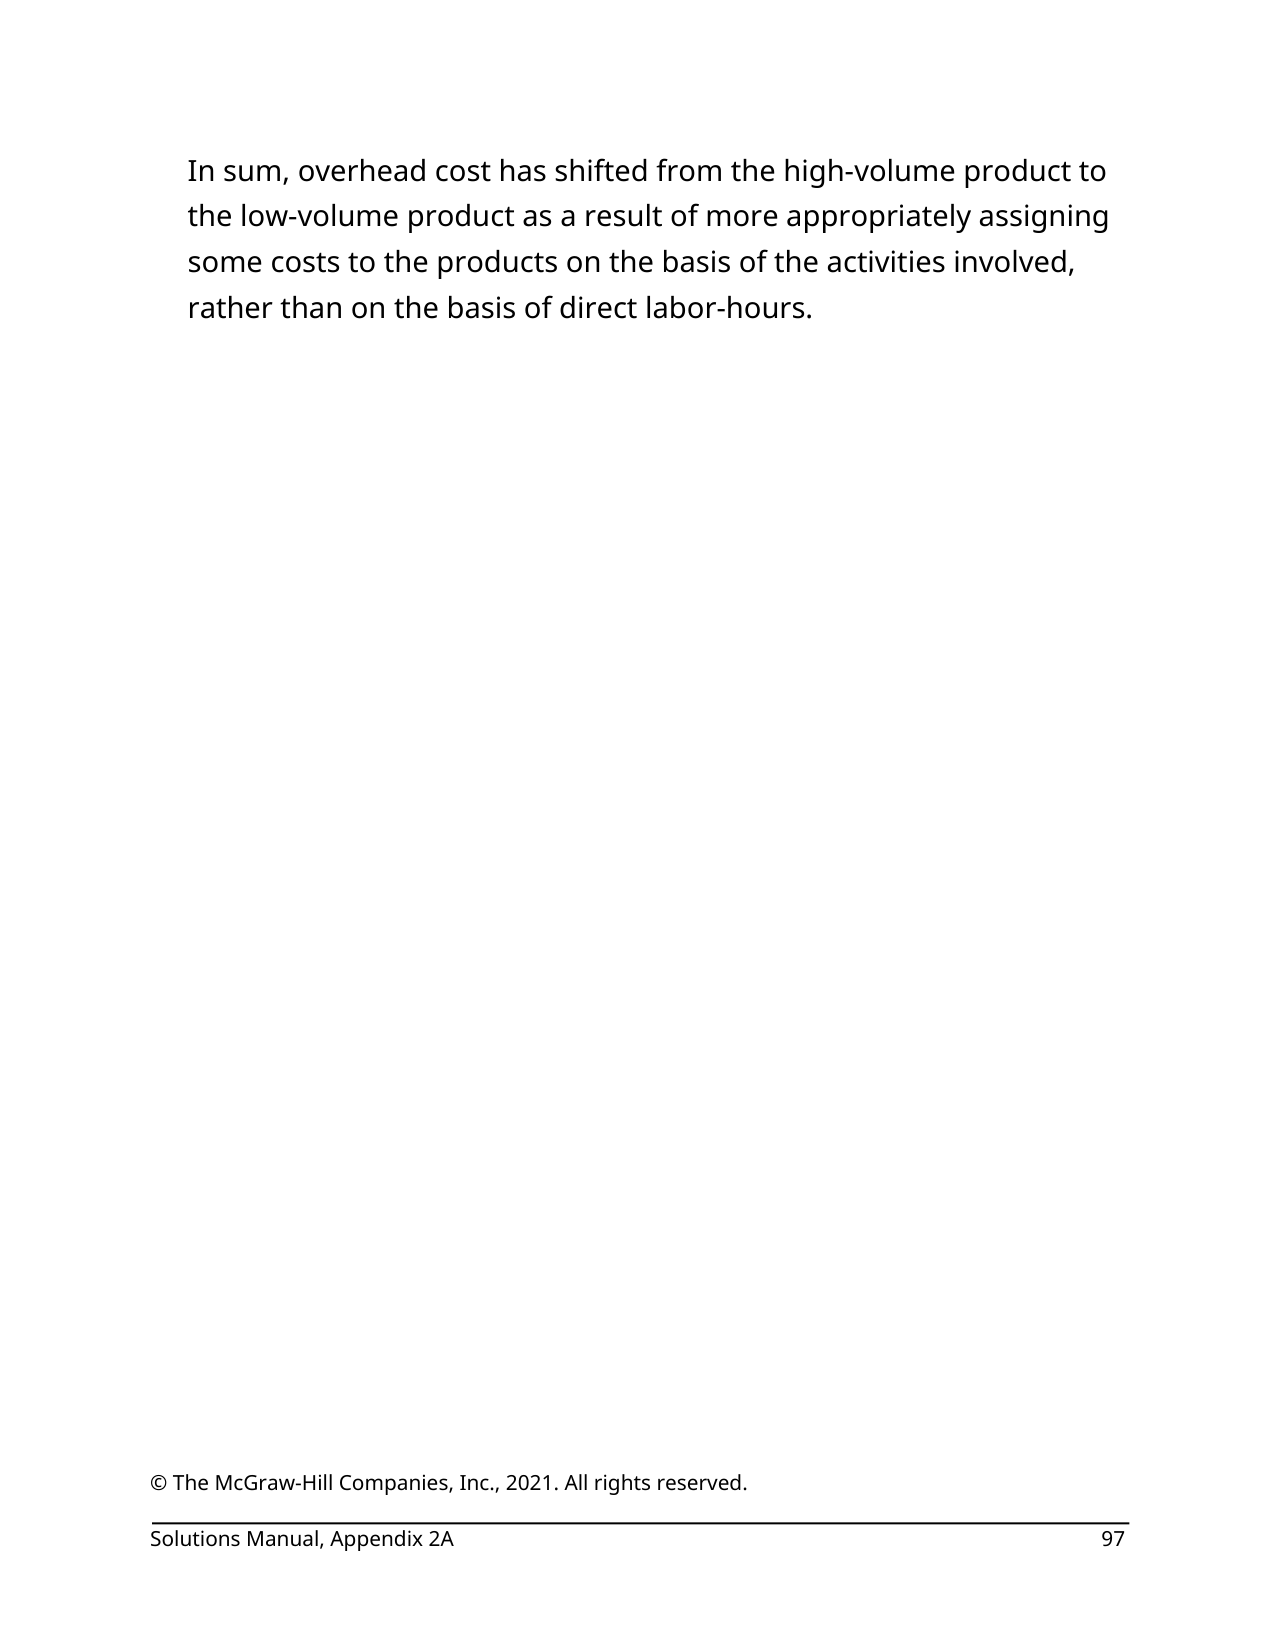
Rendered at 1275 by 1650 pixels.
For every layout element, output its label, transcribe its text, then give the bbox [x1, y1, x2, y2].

text In sum, overhead cost has shifted from the high-volume product to the low-volume product as a result of more appropriately assigning some costs to the products on the basis of the activities involved, rather than on the basis of direct labor-hours. [187, 150, 1125, 327]
